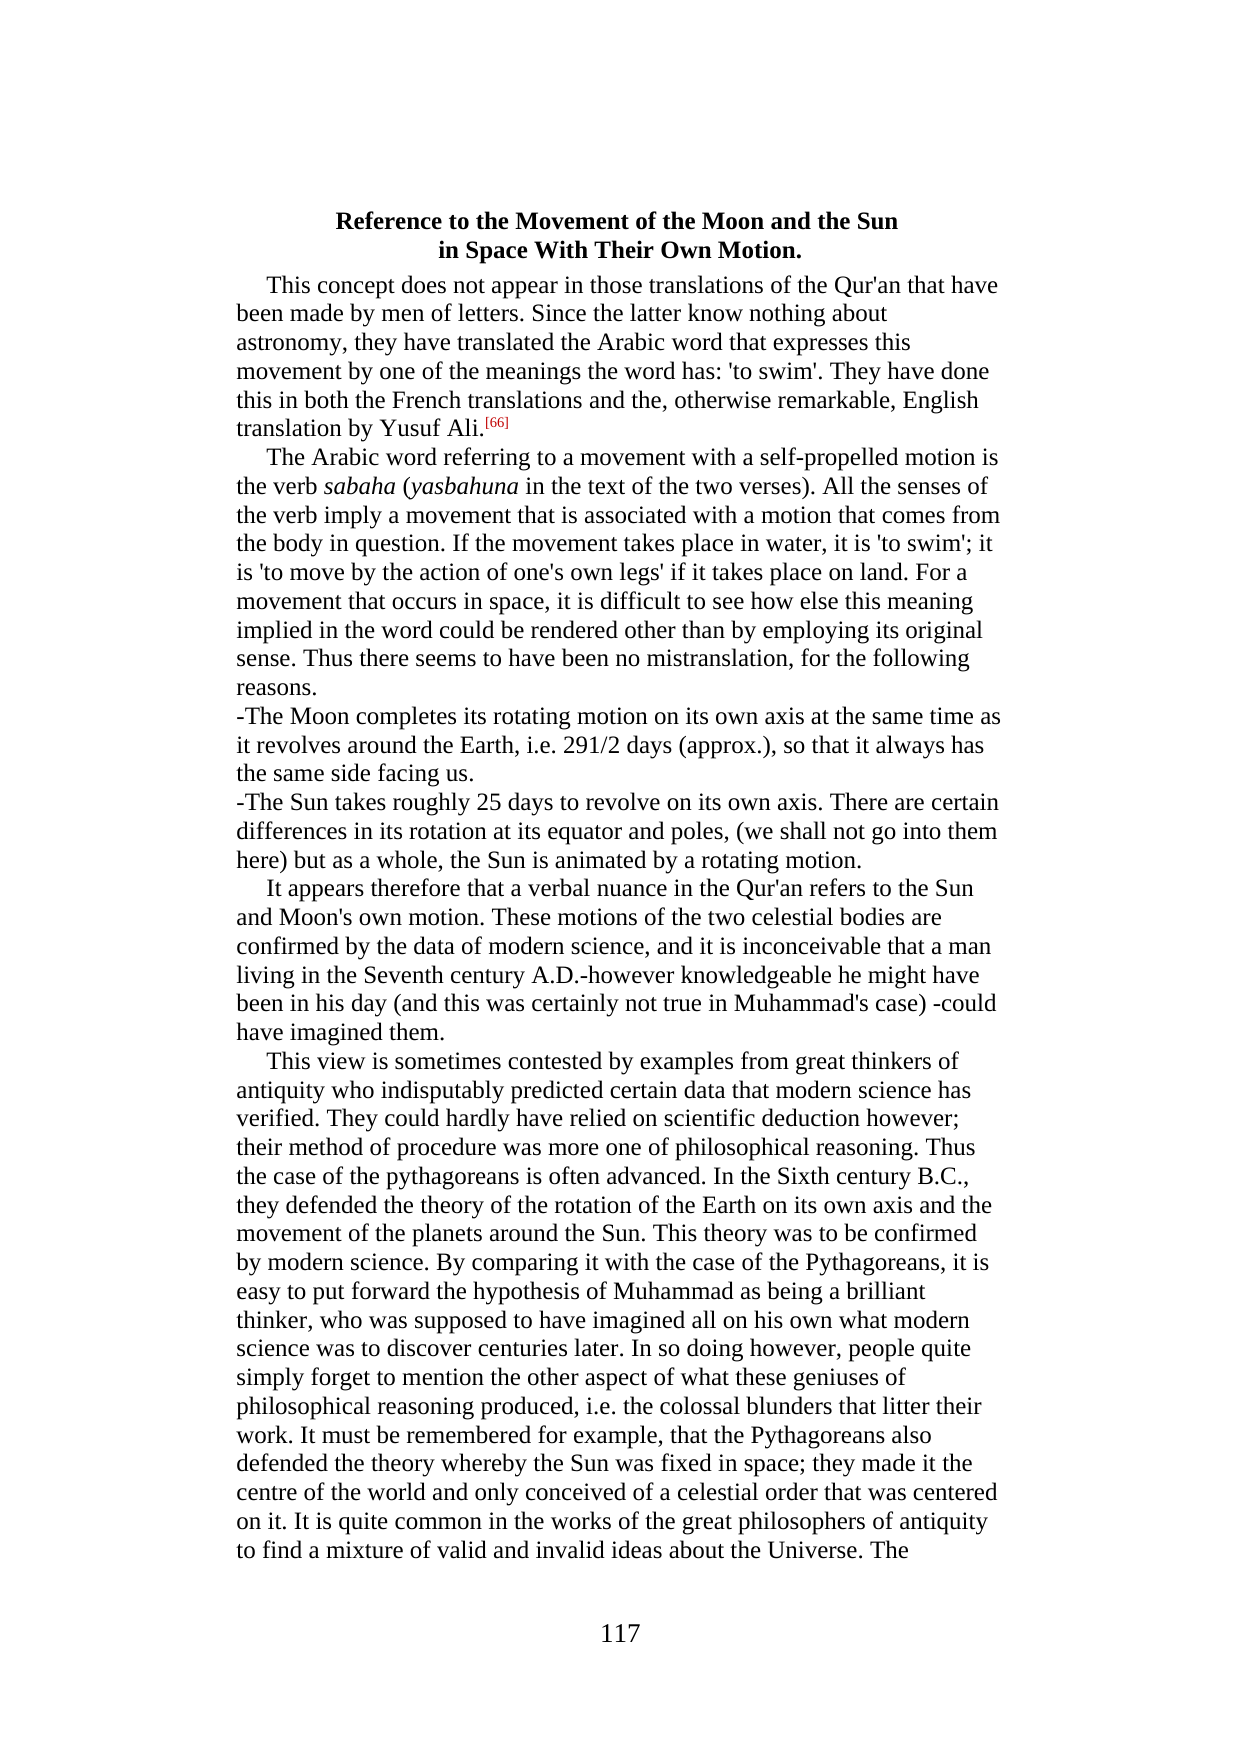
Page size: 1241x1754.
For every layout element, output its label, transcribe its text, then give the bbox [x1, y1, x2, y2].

text This concept does not appear in those translations of the Qur'an that have been made by men of letters. Since the latter know nothing about astronomy, they have translated the Arabic word that expresses this movement by one of the meanings the word has: 'to swim'. They have done this in both the French translations and the, otherwise remarkable, English translation by Yusuf Ali.[66] [236, 270, 1004, 442]
text Reference to the Movement of the Moon and the Sun in Space With Their Own Motion. [236, 177, 1004, 263]
text It appears therefore that a verbal nuance in the Qur'an refers to the Sun and Moon's own motion. These motions of the two celestial bodies are confirmed by the data of modern science, and it is inconceivable that a man living in the Seventh century A.D.-however knowledgeable he might have been in his day (and this was certainly not true in Muhammad's case) -could have imagined them. [236, 873, 1004, 1046]
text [236, 1046, 1004, 1563]
text The Arabic word referring to a movement with a self-propelled motion is the verb sabaha (yasbahuna in the text of the two verses). All the senses of the verb imply a movement that is associated with a motion that comes from the body in question. If the movement takes place in water, it is 'to swim'; it is 'to move by the action of one's own legs' if it takes place on land. For a movement that occurs in space, it is difficult to see how else this meaning implied in the word could be rendered other than by employing its original sense. Thus there seems to have been no mistranslation, for the following reasons. -The Moon completes its rotating motion on its own axis at the same time as it revolves around the Earth, i.e. 291/2 days (approx.), so that it always has the same side facing us. -The Sun takes roughly 25 days to revolve on its own axis. There are certain differences in its rotation at its equator and poles, (we shall not go into them here) but as a whole, the Sun is animated by a rotating motion. [236, 442, 1004, 873]
